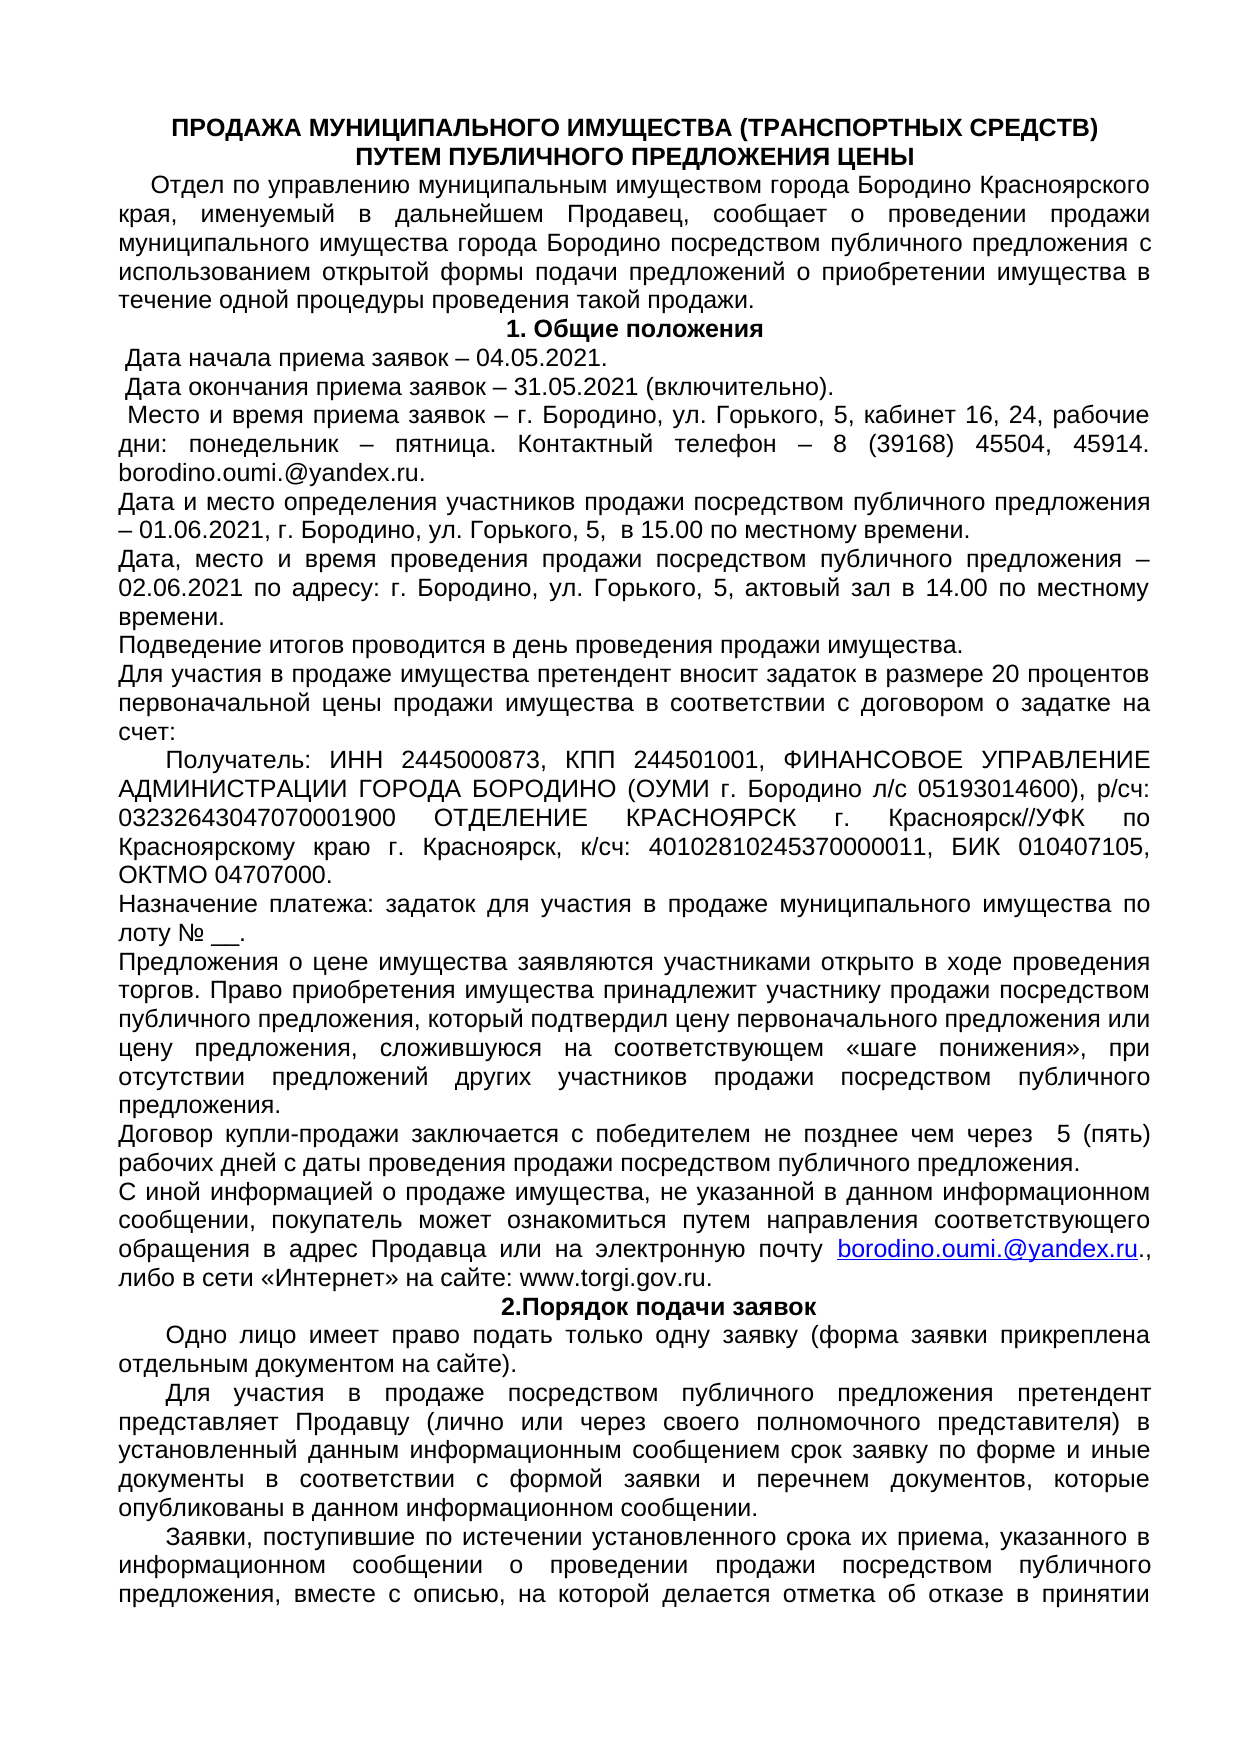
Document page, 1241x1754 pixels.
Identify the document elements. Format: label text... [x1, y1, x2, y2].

text ПРОДАЖА МУНИЦИПАЛЬНОГО ИМУЩЕСТВА (ТРАНСПОРТНЫХ СРЕДСТВ) [118, 113, 1152, 141]
text Получатель: ИНН 2445000873, КПП 244501001, ФИНАНСОВОЕ УПРАВЛЕНИЕ АДМИНИСТРАЦИИ ГОРОДА БОРОДИНО (ОУМИ г. Бородино л/с 05193014600), р/сч: 03232643047070001900 ОТДЕЛЕНИЕ КРАСНОЯРСК г. Красноярск//УФК по Красноярскому краю г. Красноярск, к/сч: 40102810245370000011, БИК 010407105, ОКТМО 04707000. [118, 745, 1152, 889]
text Дата, место и время проведения продажи посредством публичного предложения – 02.06.2021 по адресу: г. Бородино, ул. Горького, 5, актовый зал в 14.00 по местному времени. [118, 544, 1152, 630]
text Дата окончания приема заявок – 31.05.2021 (включительно). [118, 371, 1152, 400]
text Для участия в продаже посредством публичного предложения претендент представляет Продавцу (лично или через своего полномочного представителя) в установленный данным информационным сообщением срок заявку по форме и иные документы в соответствии с формой заявки и перечнем документов, которые опубликованы в данном информационном сообщении. [118, 1378, 1152, 1521]
text Дата и место определения участников продажи посредством публичного предложения – 01.06.2021, г. Бородино, ул. Горького, 5, в 15.00 по местному времени. [118, 486, 1152, 544]
text 2.Порядок подачи заявок [118, 1291, 1152, 1320]
text Для участия в продаже имущества претендент вносит задаток в размере 20 процентов первоначальной цены продажи имущества в соответствии с договором о задатке на счет: [118, 659, 1152, 745]
text ПУТЕМ ПУБЛИЧНОГО ПРЕДЛОЖЕНИЯ ЦЕНЫ [118, 141, 1152, 170]
text Одно лицо имеет право подать только одну заявку (форма заявки прикреплена отдельным документом на сайте). [118, 1320, 1152, 1378]
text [118, 1521, 1152, 1608]
text Предложения о цене имущества заявляются участниками открыто в ходе проведения торгов. Право приобретения имущества принадлежит участнику продажи посредством публичного предложения, который подтвердил цену первоначального предложения или цену предложения, сложившуюся на соответствующем «шаге понижения», при отсутствии предложений других участников продажи посредством публичного предложения. [118, 946, 1152, 1119]
text Место и время приема заявок – г. Бородино, ул. Горького, 5, кабинет 16, 24, рабочие дни: понедельник – пятница. Контактный телефон – 8 (39168) 45504, 45914. borodino.oumi.@yandex.ru. [118, 400, 1152, 486]
text Дата начала приема заявок – 04.05.2021. [118, 343, 1152, 371]
text Назначение платежа: задаток для участия в продаже муниципального имущества по лоту № __. [118, 889, 1152, 946]
text Подведение итогов проводится в день проведения продажи имущества. [118, 630, 1152, 659]
text С иной информацией о продаже имущества, не указанной в данном информационном сообщении, покупатель может ознакомиться путем направления соответствующего обращения в адрес Продавца или на электронную почту borodino.oumi.@yandex.ru., либо в сети «Интернет» на сайте: www.torgi.gov.ru. [118, 1176, 1152, 1291]
text Отдел по управлению муниципальным имуществом города Бородино Красноярского края, именуемый в дальнейшем Продавец, сообщает о проведении продажи муниципального имущества города Бородино посредством публичного предложения с использованием открытой формы подачи предложений о приобретении имущества в течение одной процедуры проведения такой продажи. [118, 170, 1152, 314]
text Договор купли-продажи заключается с победителем не позднее чем через 5 (пять) рабочих дней с даты проведения продажи посредством публичного предложения. [118, 1119, 1152, 1176]
text 1. Общие положения [118, 314, 1152, 343]
